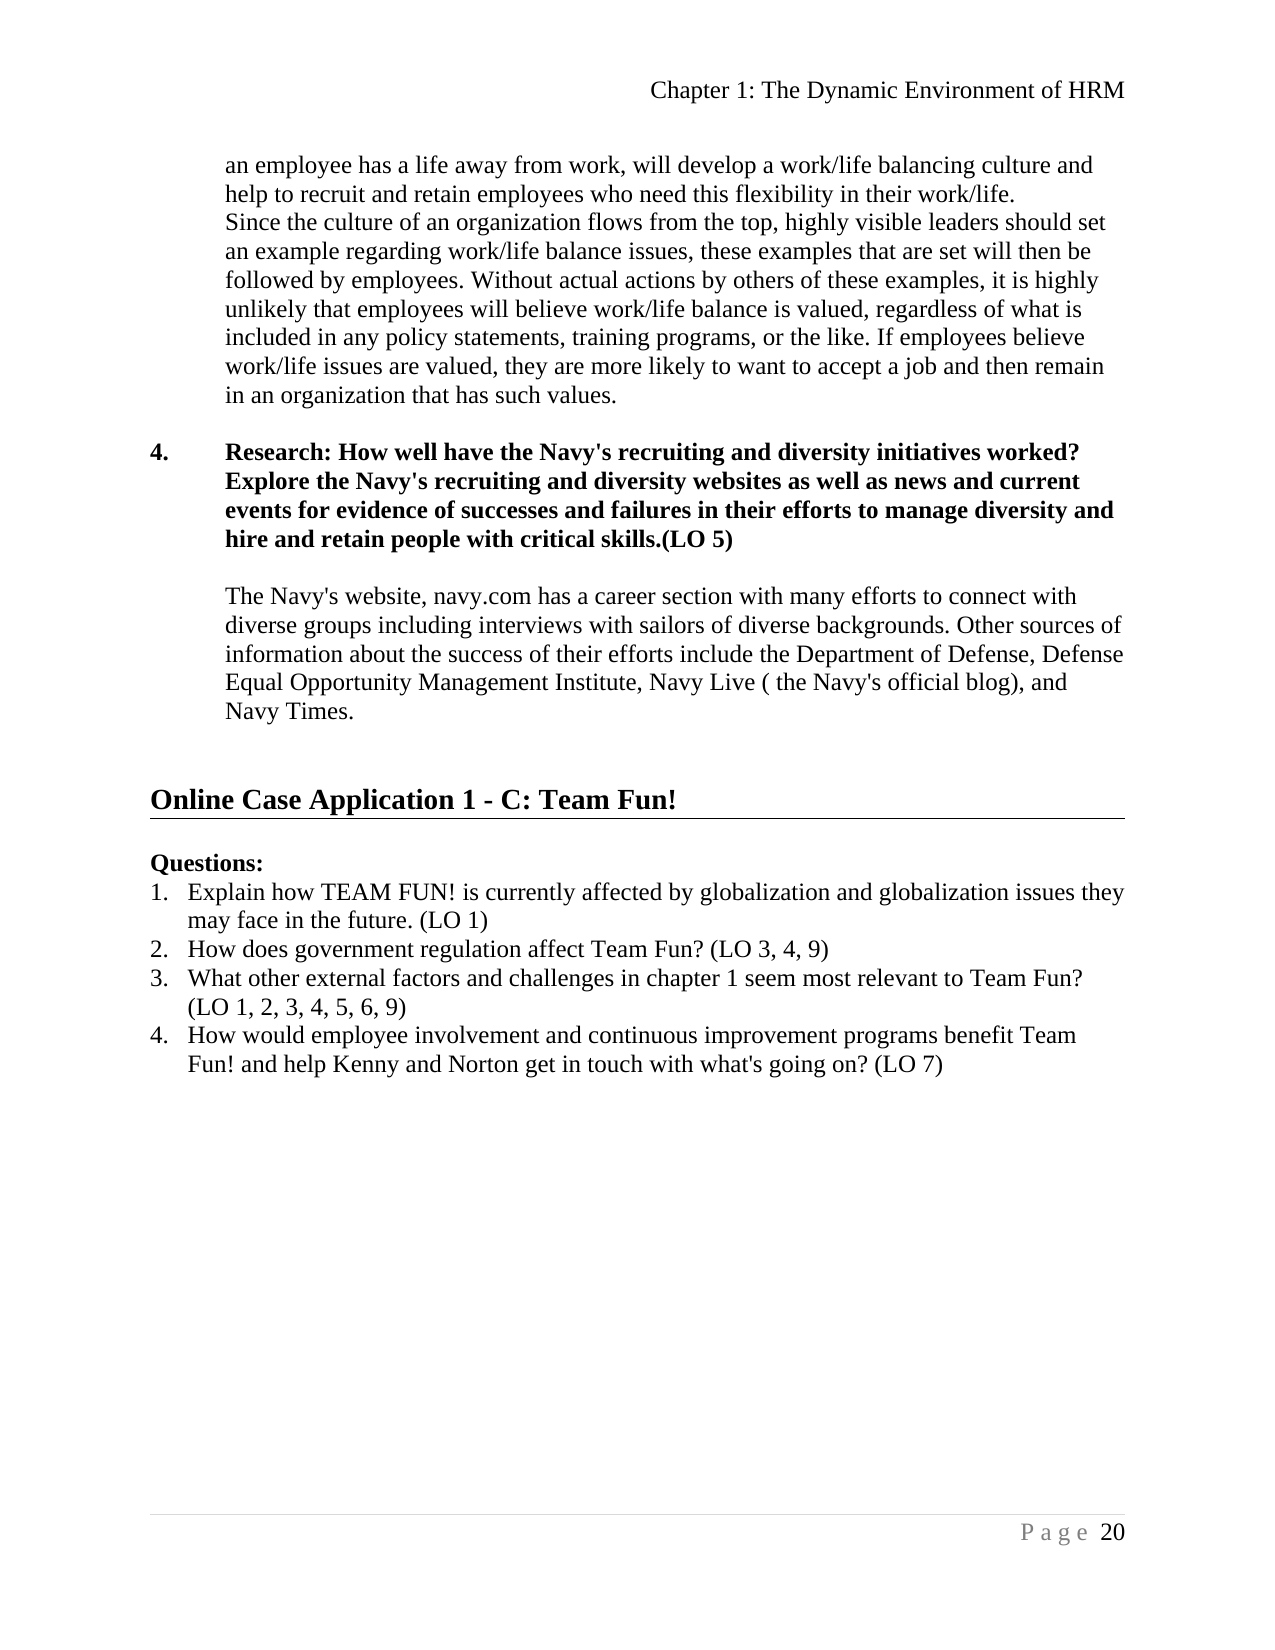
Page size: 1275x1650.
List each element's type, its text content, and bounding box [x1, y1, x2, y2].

text Questions: [150, 848, 1125, 877]
text Since the culture of an organization flows from the top, highly visible leaders should set an example regarding work/life balance issues, these examples that are set will then be followed by employees. Without actual actions by others of these examples, it is highly unlikely that employees will believe work/life balance is valued, regardless of what is included in any policy statements, training programs, or the like. If employees believe work/life issues are valued, they are more likely to want to accept a job and then remain in an organization that has such values. [225, 207, 1125, 409]
list What other external factors and challenges in chapter 1 seem most relevant to Team Fun? (LO 1, 2, 3, 4, 5, 6, 9) [150, 963, 1125, 1020]
list Research: How well have the Navy's recruiting and diversity initiatives worked? Explore the Navy's recruiting and diversity websites as well as news and current events for evidence of successes and failures in their efforts to manage diversity and hire and retain people with critical skills.(LO 5) [150, 437, 1125, 552]
list Explain how TEAM FUN! is currently affected by globalization and globalization issues they may face in the future. (LO 1) [150, 877, 1125, 934]
list How would employee involvement and continuous improvement programs benefit Team Fun! and help Kenny and Norton get in touch with what's going on? (LO 7) [150, 1020, 1125, 1078]
text The Navy's website, navy.com has a career section with many efforts to connect with diverse groups including interviews with sailors of diverse backgrounds. Other sources of information about the success of their efforts include the Department of Defense, Defense Equal Opportunity Management Institute, Navy Live ( the Navy's official blog), and Navy Times. [225, 581, 1125, 725]
text Online Case Application 1 - C: Team Fun! [150, 782, 1125, 818]
list How does government regulation affect Team Fun? (LO 3, 4, 9) [150, 934, 1125, 963]
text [225, 150, 1125, 207]
